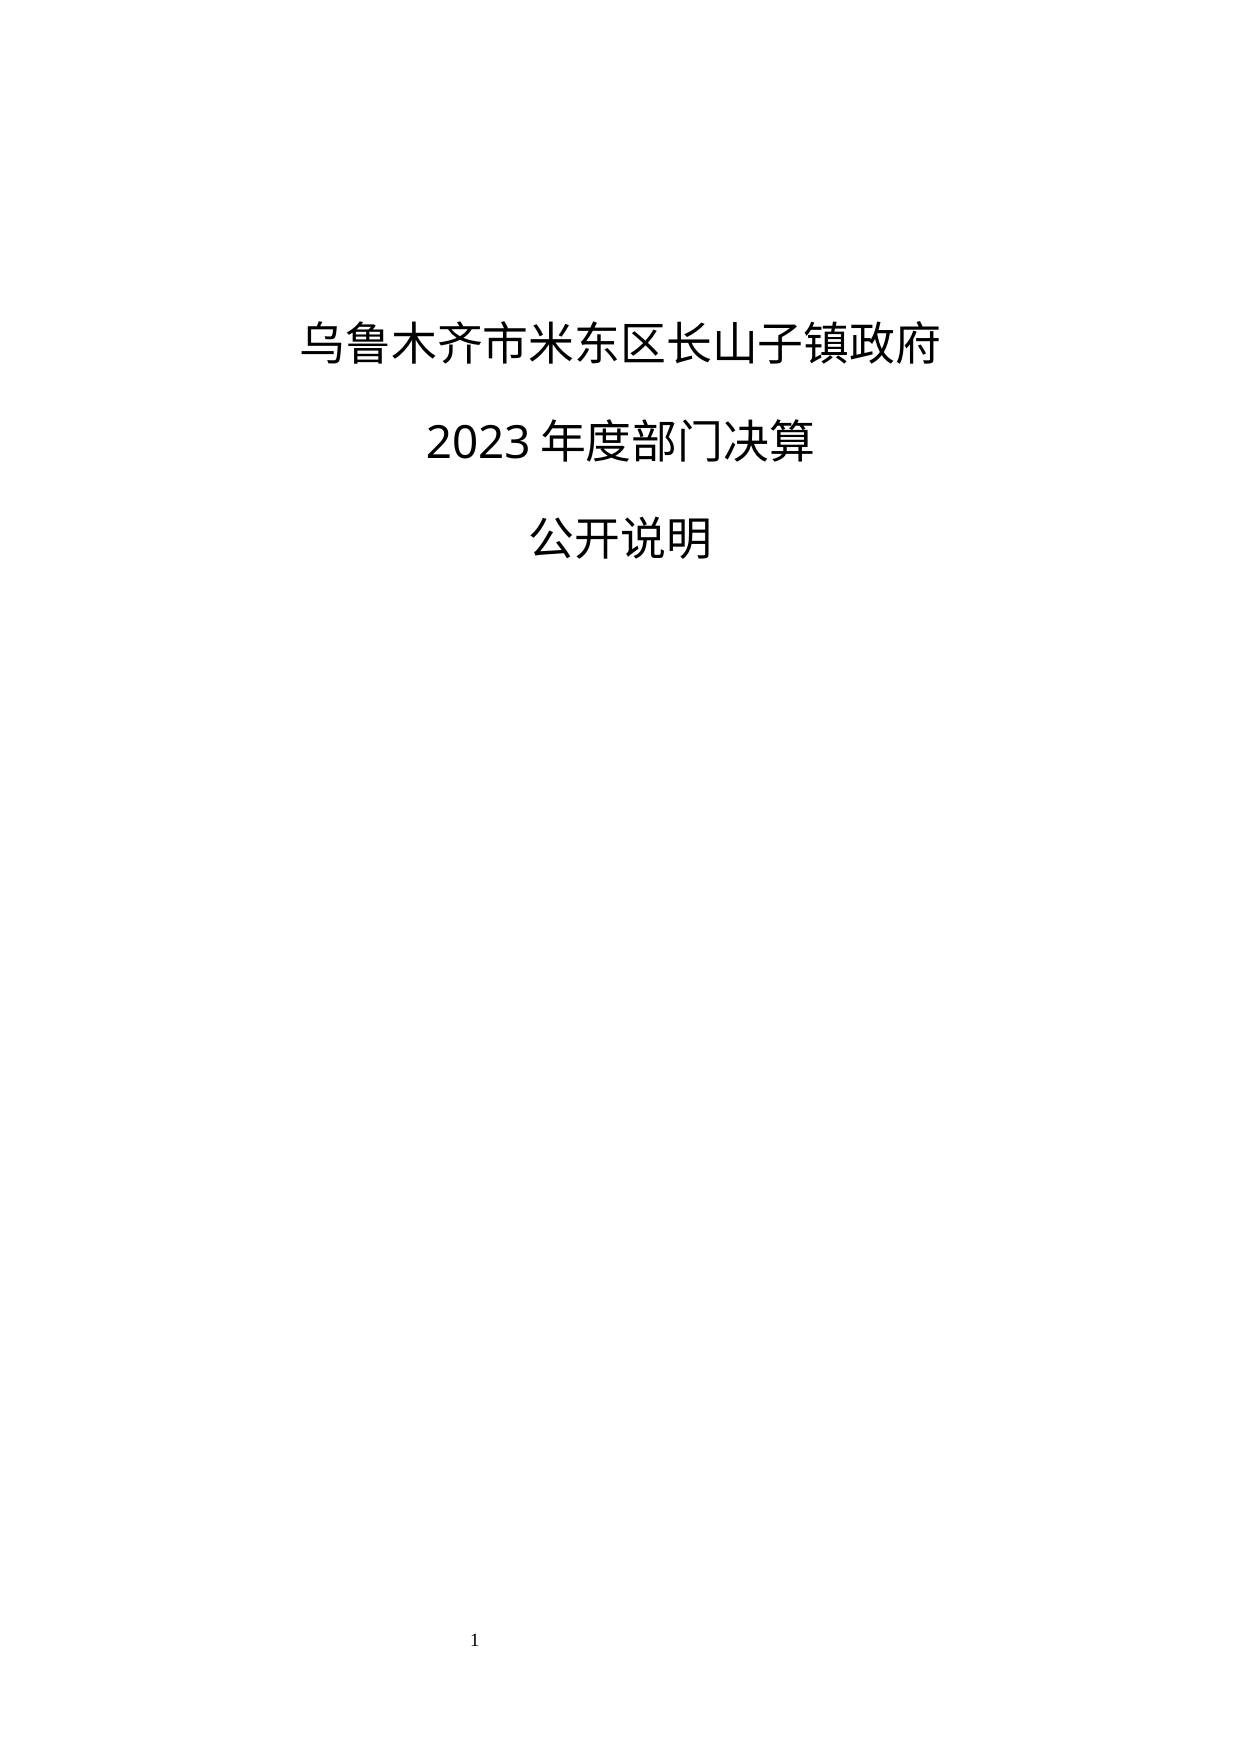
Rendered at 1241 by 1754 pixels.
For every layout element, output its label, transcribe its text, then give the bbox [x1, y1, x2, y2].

text 乌鲁木齐市米东区长山子镇政府 [187, 292, 1053, 389]
text 2023年度部门决算 [187, 389, 1053, 487]
text 公开说明 [187, 487, 1053, 584]
